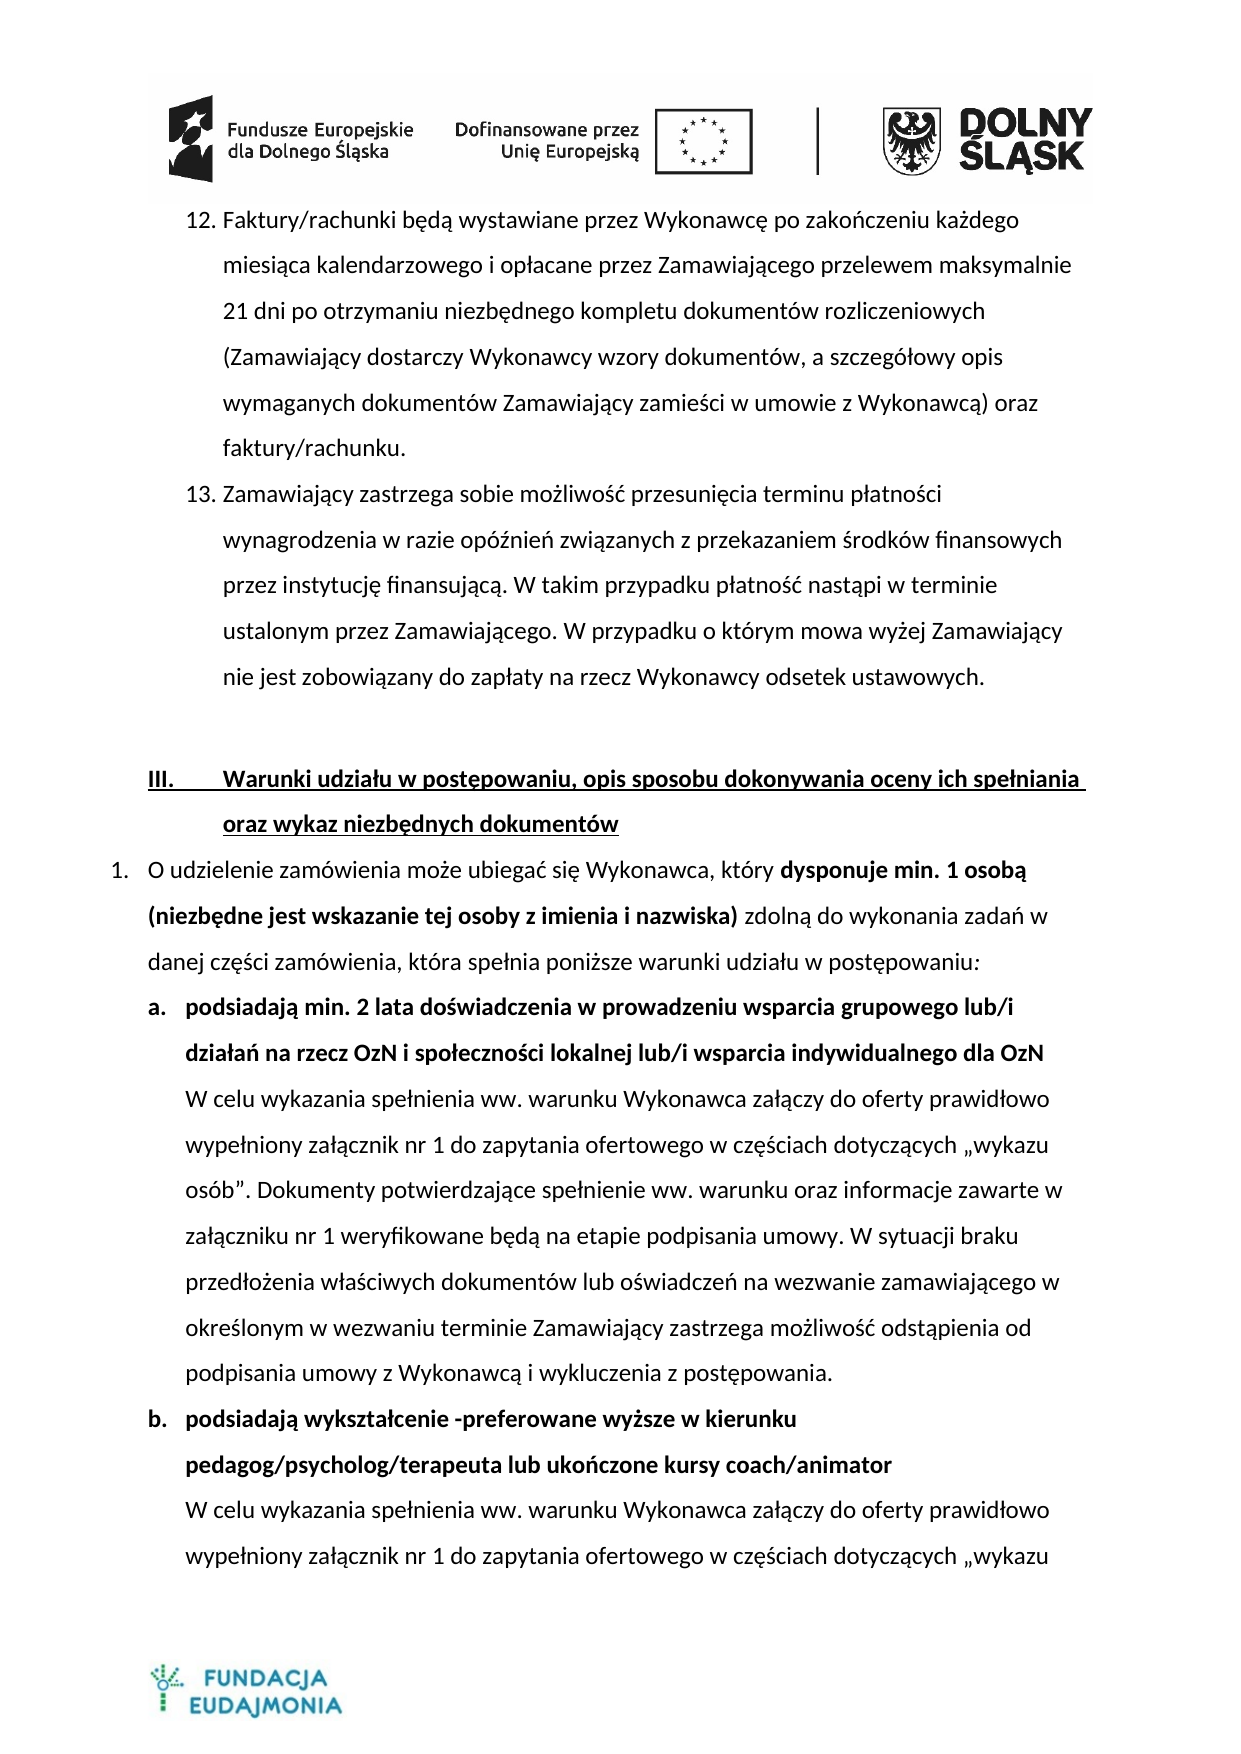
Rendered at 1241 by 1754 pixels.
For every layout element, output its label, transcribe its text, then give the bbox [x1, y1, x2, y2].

list Faktury/rachunki będą wystawiane przez Wykonawcę po zakończeniu każdego miesiąca kalendarzowego i opłacane przez Zamawiającego przelewem maksymalnie 21 dni po otrzymaniu niezbędnego kompletu dokumentów rozliczeniowych (Zamawiający dostarczy Wykonawcy wzory dokumentów, a szczegółowy opis wymaganych dokumentów Zamawiający zamieści w umowie z Wykonawcą) oraz faktury/rachunku. [185, 204, 1093, 463]
picture [147, 1659, 349, 1721]
picture [147, 73, 1093, 204]
list Zamawiający zastrzega sobie możliwość przesunięcia terminu płatności wynagrodzenia w razie opóźnień związanych z przekazaniem środków finansowych przez instytucję finansującą. W takim przypadku płatność nastąpi w terminie ustalonym przez Zamawiającego. W przypadku o którym mowa wyżej Zamawiający nie jest zobowiązany do zapłaty na rzecz Wykonawcy odsetek ustawowych. [185, 478, 1093, 692]
list O udzielenie zamówienia może ubiegać się Wykonawca, który dysponuje min. 1 osobą (niezbędne jest wskazanie tej osoby z imienia i nazwiska) zdolną do wykonania zadań w danej części zamówienia, która spełnia poniższe warunki udziału w postępowaniu: [110, 854, 1093, 976]
list Warunki udziału w postępowaniu, opis sposobu dokonywania oceny ich spełniania oraz wykaz niezbędnych dokumentów [148, 763, 1093, 839]
list podsiadają wykształcenie -preferowane wyższe w kierunku pedagog/psycholog/terapeuta lub ukończone kursy coach/animator [148, 1403, 1093, 1479]
list podsiadają min. 2 lata doświadczenia w prowadzeniu wsparcia grupowego lub/i działań na rzecz OzN i społeczności lokalnej lub/i wsparcia indywidualnego dla OzN [148, 992, 1093, 1068]
